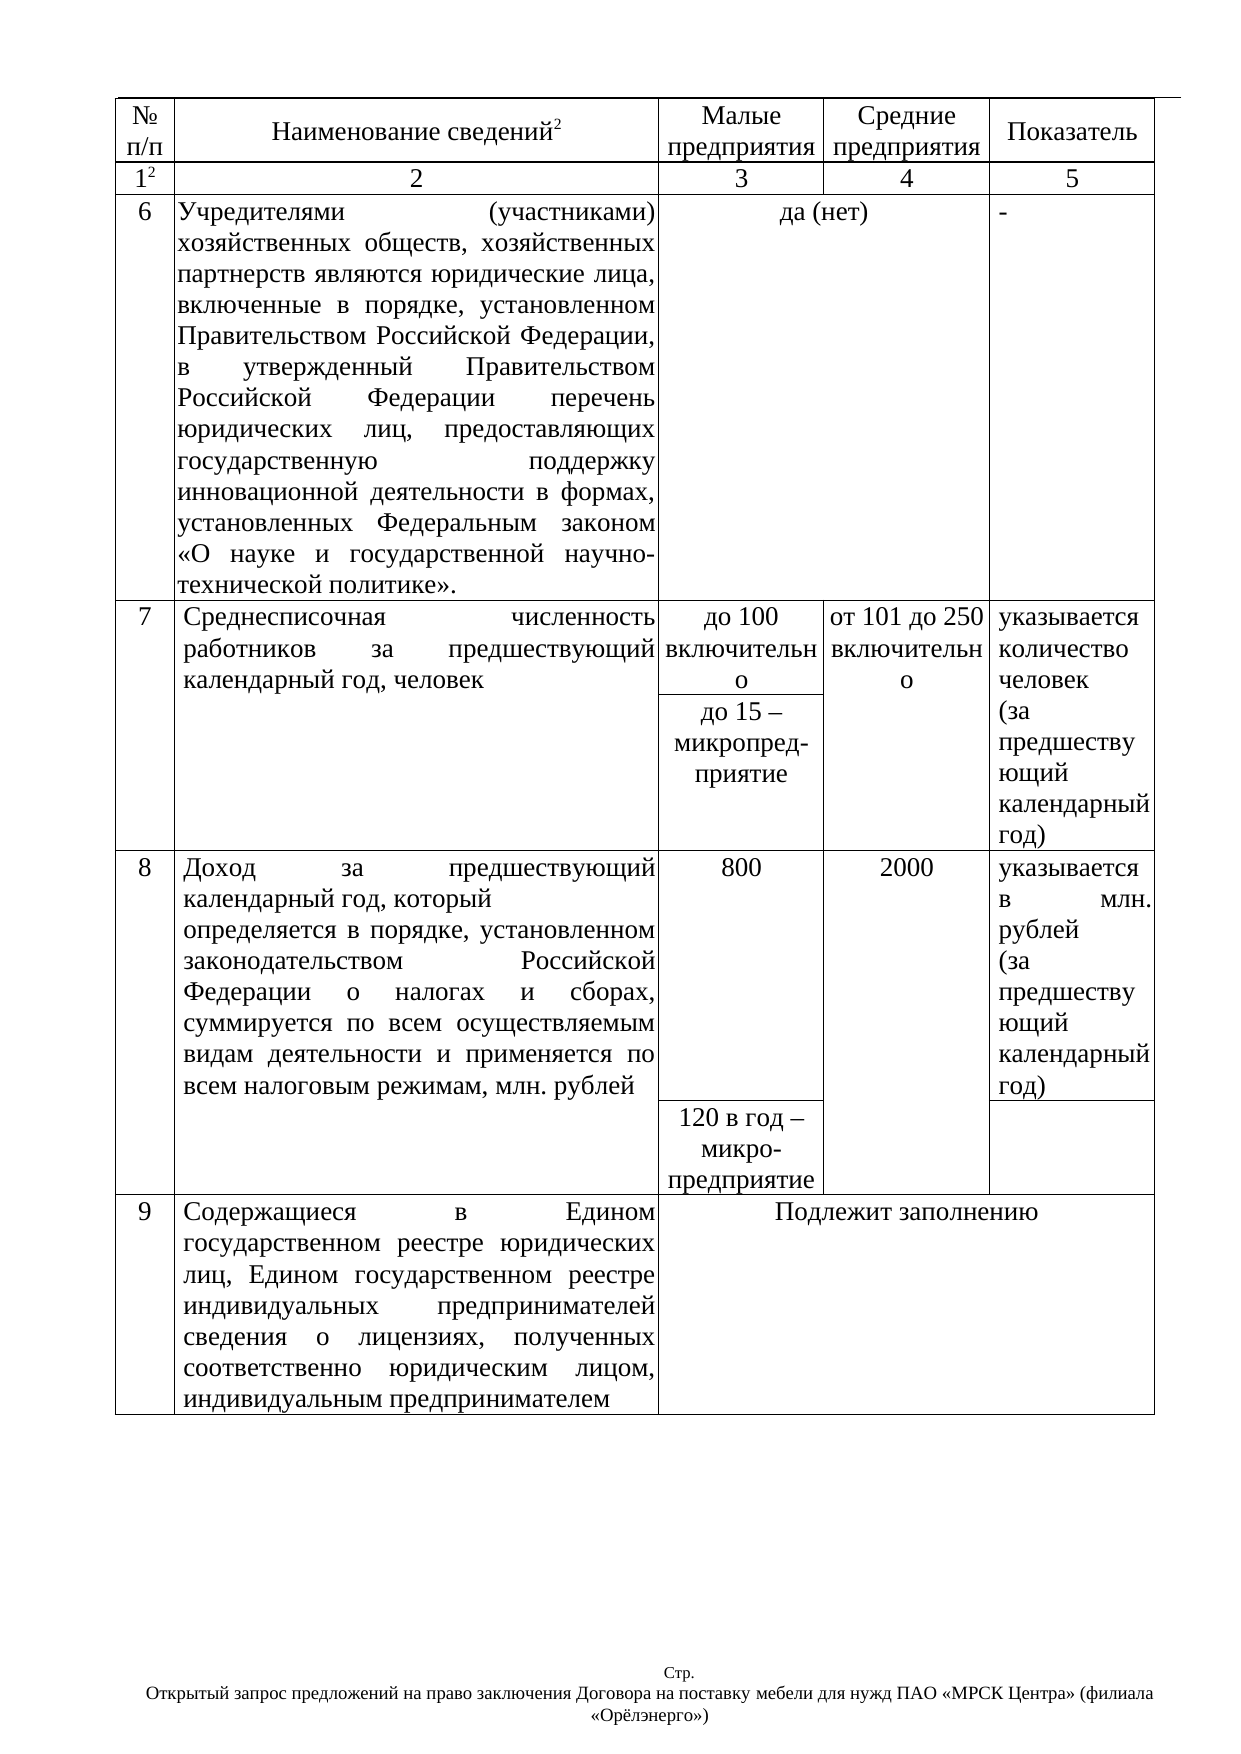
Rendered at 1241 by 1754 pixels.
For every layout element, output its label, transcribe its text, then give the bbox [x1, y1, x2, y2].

table_cell 2000 [824, 851, 989, 1194]
table_cell 4 [824, 163, 989, 193]
table_header Средние предприятия [824, 99, 989, 161]
table_cell 5 [990, 163, 1154, 193]
table_cell 2 [175, 163, 658, 193]
table_cell Доход за предшествующий календарный год, который определяется в порядке, установленном законодательством Российской Федерации о налогах и сборах, суммируется по всем осуществляемым видам деятельности и применяется по всем налоговым режимам, млн. рублей [175, 851, 658, 1194]
table_cell 12 [116, 163, 174, 193]
table_cell - [990, 195, 1154, 599]
table_cell Содержащиеся в Едином государственном реестре юридических лиц, Едином государственном реестре индивидуальных предпринимателей сведения о лицензиях, полученных соответственно юридическим лицом, индивидуальным предпринимателем [175, 1195, 658, 1413]
table_cell Среднесписочная численность работников за предшествующий календарный год, человек [175, 601, 658, 850]
table_cell до 100 включительно [659, 601, 823, 694]
table_header Наименование сведений2 [175, 99, 658, 161]
table_cell 120 в год – микропредприятие [659, 1101, 823, 1194]
table_cell указывается в млн. рублей (за предшествующий календарный год) [990, 851, 1154, 1100]
table_cell до 15 – микропредприятие [659, 695, 823, 850]
table_header № п/п [116, 99, 174, 161]
table_cell 6 [116, 195, 174, 599]
table_cell 9 [116, 1195, 174, 1413]
table_cell да (нет) [659, 195, 989, 599]
table_cell 8 [116, 851, 174, 1194]
table_header Малые предприятия [659, 99, 823, 161]
table_cell указывается количество человек (за предшествующий календарный год) [990, 601, 1154, 850]
table_cell 7 [116, 601, 174, 850]
table_cell Учредителями (участниками) хозяйственных обществ, хозяйственных партнерств являются юридические лица, включенные в порядке, установленном Правительством Российской Федерации, в утвержденный Правительством Российской Федерации перечень юридических лиц, предоставляющих государственную поддержку инновационной деятельности в формах, установленных Федеральным законом «О науке и государственной научно-технической политике». [175, 195, 658, 599]
table_header Показатель [990, 99, 1154, 161]
table_cell Подлежит заполнению [659, 1195, 1154, 1413]
table_cell 800 [659, 851, 823, 1100]
table_cell [990, 1101, 1154, 1194]
table_cell от 101 до 250 включительно [824, 601, 989, 850]
table_cell 3 [659, 163, 823, 193]
